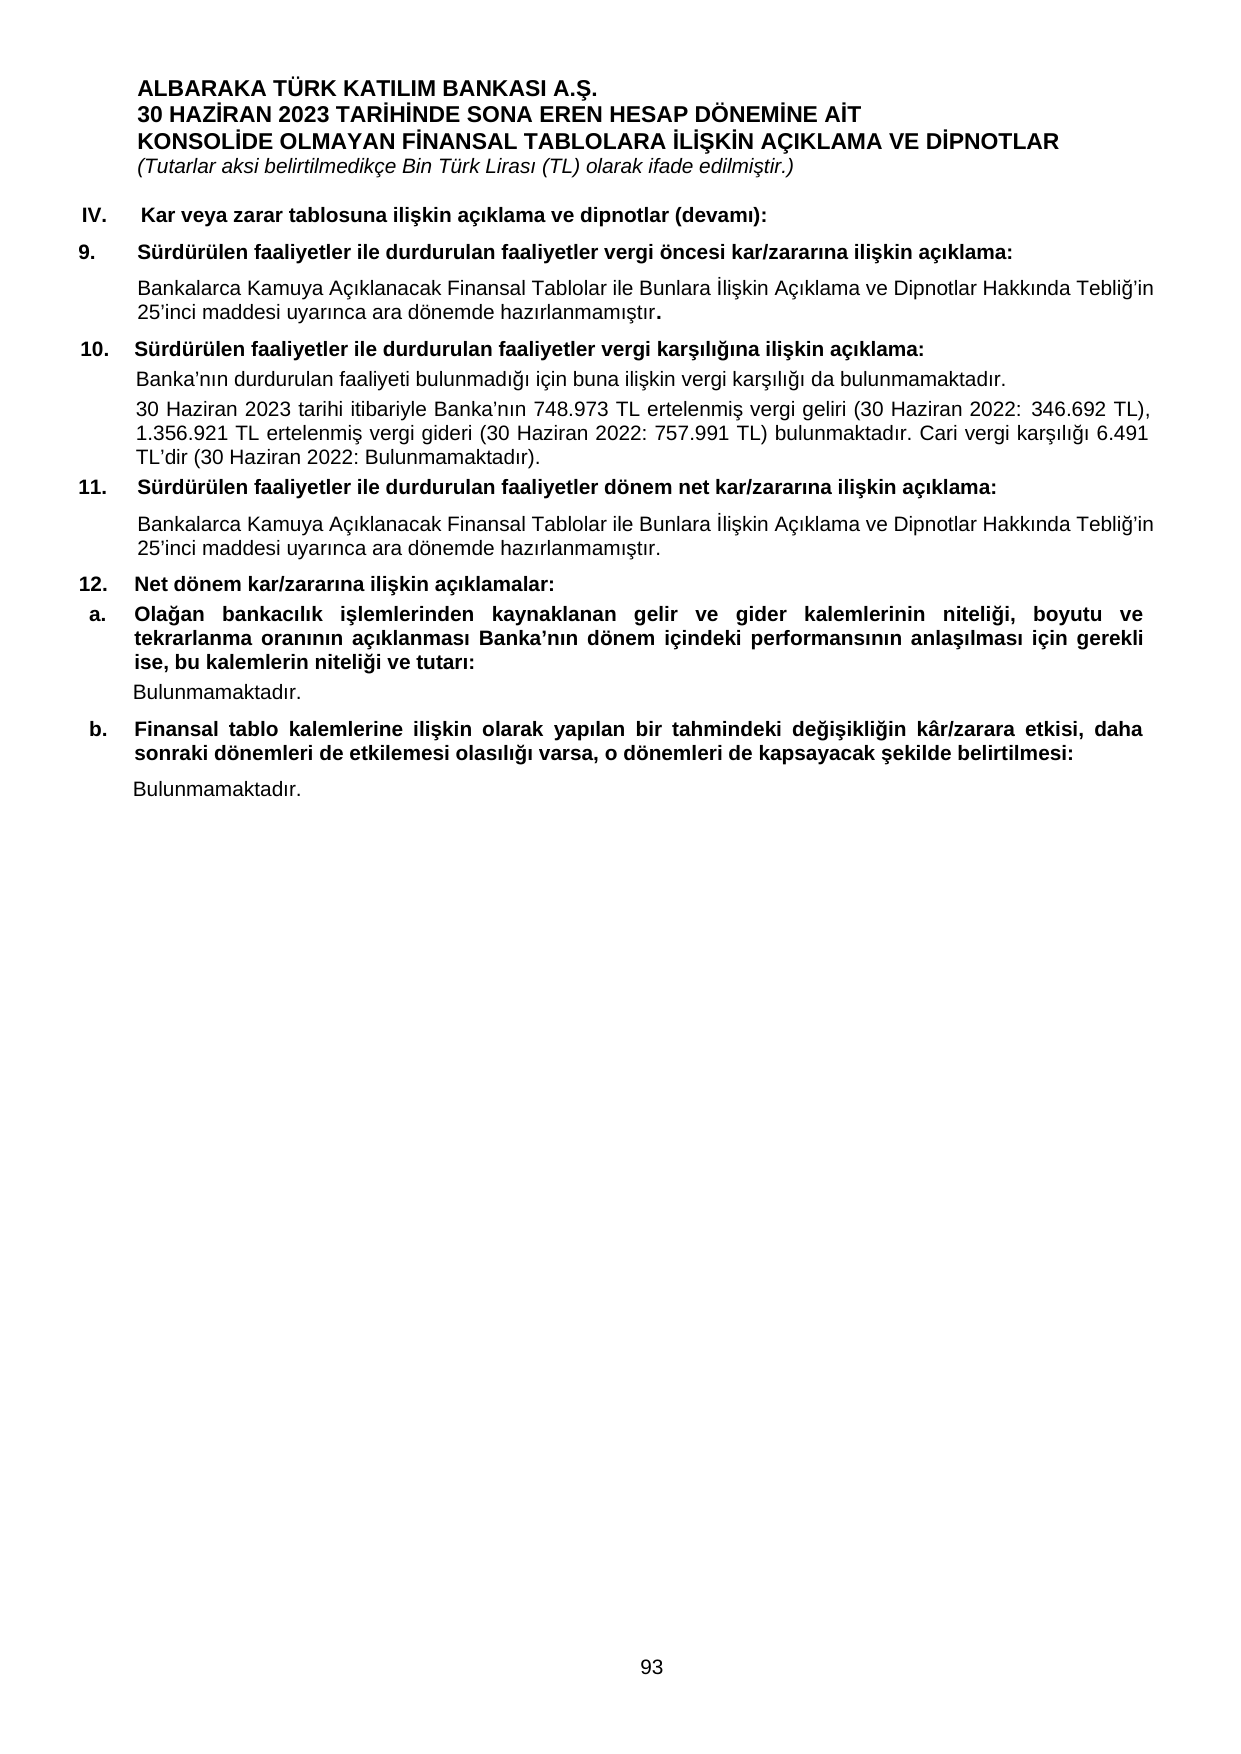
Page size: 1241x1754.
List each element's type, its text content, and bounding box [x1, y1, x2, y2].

text Bulunmamaktadır. [133, 777, 1166, 801]
text a. Olağan bankacılık işlemlerinden kaynaklanan gelir ve gider kalemlerinin niteliği, boyutu ve tekrarlanma oranının açıklanması Banka’nın dönem içindeki performansının anlaşılması için gerekli ise, bu kalemlerin niteliği ve tutarı: [89, 602, 1145, 674]
text 12. Net dönem kar/zararına ilişkin açıklamalar: [79, 572, 1145, 596]
text Bulunmamaktadır. [133, 680, 1166, 704]
list IV. Kar veya zarar tablosuna ilişkin açıklama ve dipnotlar (devamı): [82, 203, 1166, 227]
text Banka’nın durdurulan faaliyeti bulunmadığı için buna ilişkin vergi karşılığı da bulunmamaktadır. [136, 367, 1166, 391]
text Bankalarca Kamuya Açıklanacak Finansal Tablolar ile Bunlara İlişkin Açıklama ve Dipnotlar Hakkında Tebliğ’in 25’inci maddesi uyarınca ara dönemde hazırlanmamıştır. [137, 511, 1166, 559]
text 9. Sürdürülen faaliyetler ile durdurulan faaliyetler vergi öncesi kar/zararına ilişkin açıklama: [78, 239, 1166, 263]
text 11. Sürdürülen faaliyetler ile durdurulan faaliyetler dönem net kar/zararına ilişkin açıklama: [78, 475, 1166, 499]
text 10. Sürdürülen faaliyetler ile durdurulan faaliyetler vergi karşılığına ilişkin açıklama: [80, 336, 1166, 360]
text b. Finansal tablo kalemlerine ilişkin olarak yapılan bir tahmindeki değişikliğin kâr/zarara etkisi, daha sonraki dönemleri de etkilemesi olasılığı varsa, o dönemleri de kapsayacak şekilde belirtilmesi: [89, 717, 1145, 764]
text 30 Haziran 2023 tarihi itibariyle Banka’nın 748.973 TL ertelenmiş vergi geliri (30 Haziran 2022: 346.692 TL), 1.356.921 TL ertelenmiş vergi gideri (30 Haziran 2022: 757.991 TL) bulunmaktadır. Cari vergi karşılığı 6.491 TL’dir (30 Haziran 2022: Bulunmamaktadır). [136, 397, 1150, 469]
text Bankalarca Kamuya Açıklanacak Finansal Tablolar ile Bunlara İlişkin Açıklama ve Dipnotlar Hakkında Tebliğ’in 25’inci maddesi uyarınca ara dönemde hazırlanmamıştır. [137, 276, 1166, 324]
